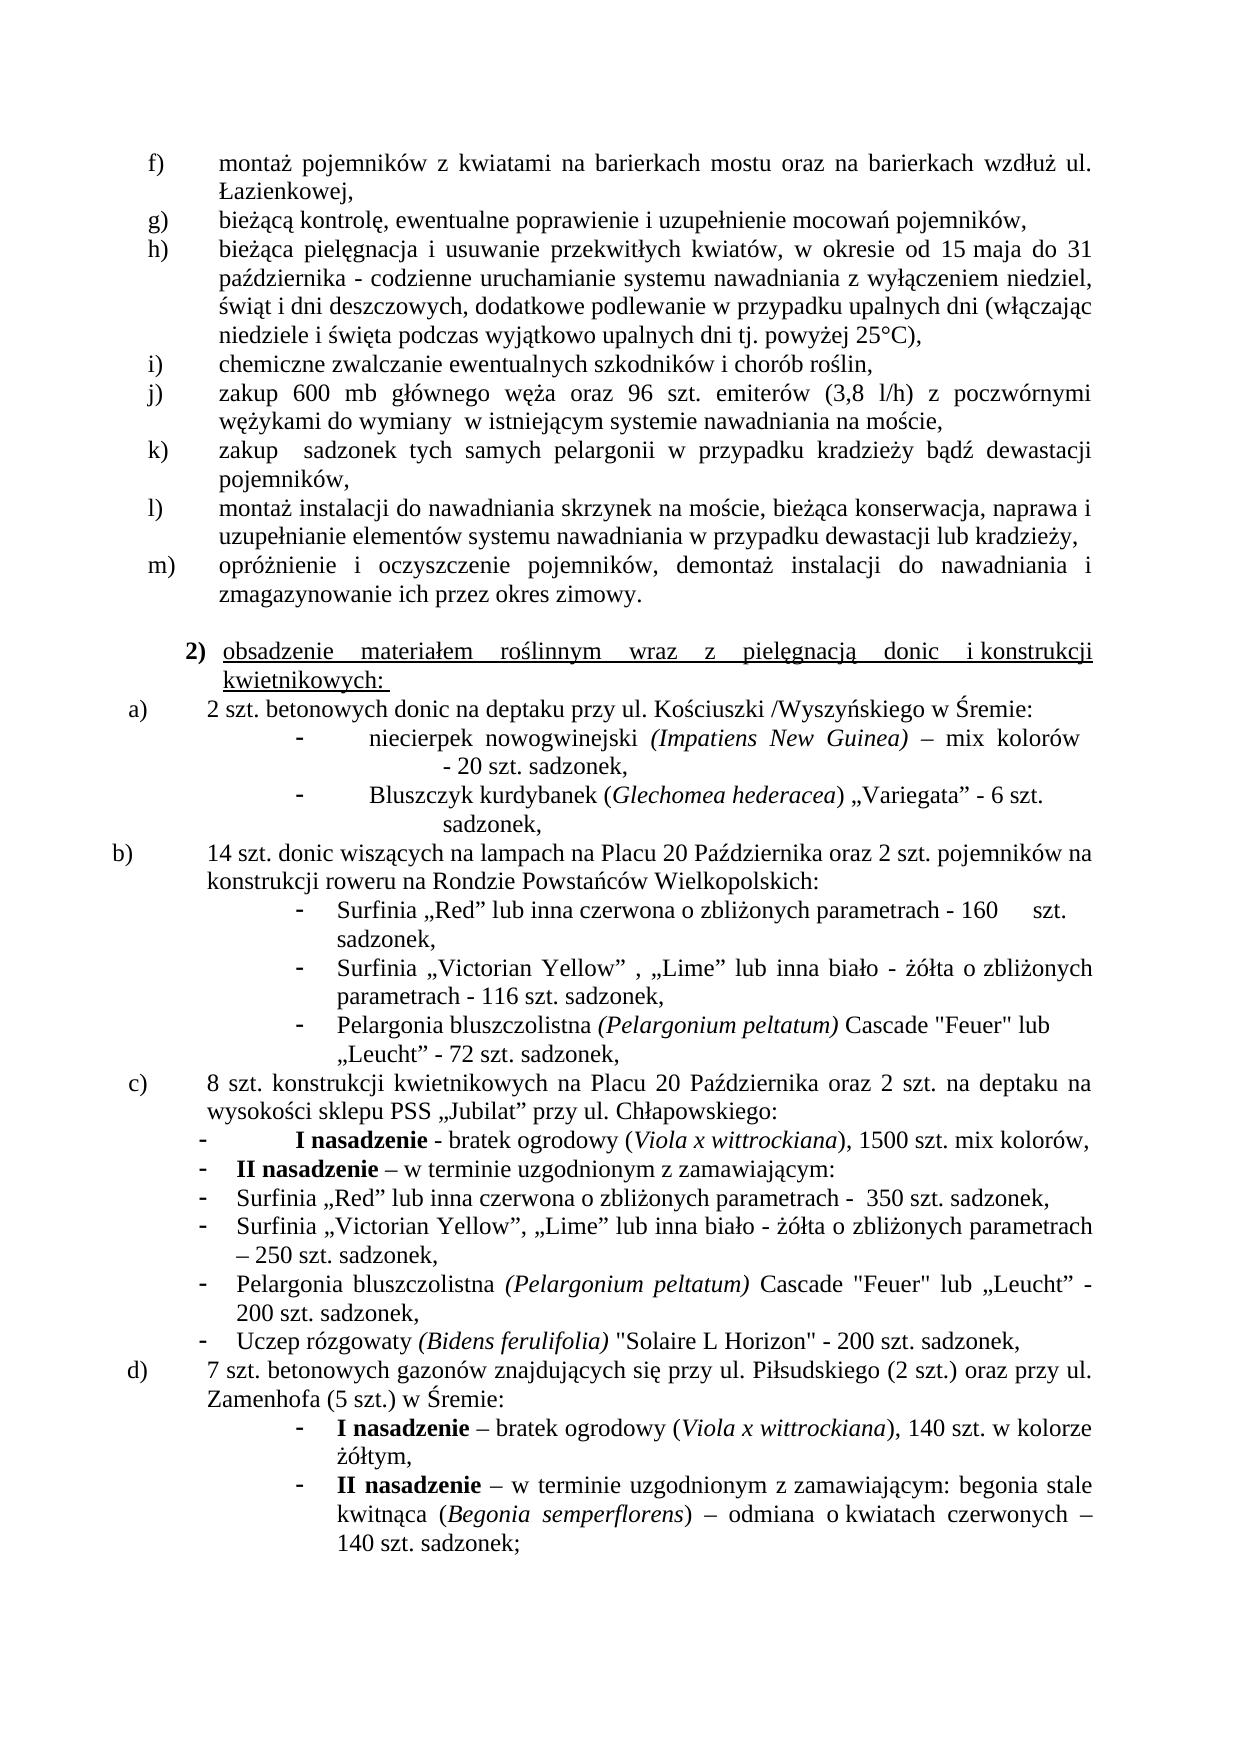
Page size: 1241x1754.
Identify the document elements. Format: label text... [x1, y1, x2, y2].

list Uczep rózgowaty (Bidens ferulifolia) "Solaire L Horizon" - 200 szt. sadzonek, [199, 1326, 1093, 1355]
list Pelargonia bluszczolistna (Pelargonium peltatum) Cascade "Feuer" lub „Leucht” - 72 szt. sadzonek, [295, 1010, 1093, 1068]
list 2 szt. betonowych donic na deptaku przy ul. Kościuszki /Wyszyńskiego w Śremie: [148, 694, 1093, 723]
list 7 szt. betonowych gazonów znajdujących się przy ul. Piłsudskiego (2 szt.) oraz przy ul. Zamenhofa (5 szt.) w Śremie: [148, 1355, 1093, 1413]
list 8 szt. konstrukcji kwietnikowych na Placu 20 Października oraz 2 szt. na deptaku na wysokości sklepu PSS „Jubilat” przy ul. Chłapowskiego: [148, 1068, 1093, 1125]
list I nasadzenie - bratek ogrodowy (Viola x wittrockiana), 1500 szt. mix kolorów, [199, 1125, 1093, 1154]
list montaż pojemników z kwiatami na barierkach mostu oraz na barierkach wzdłuż ul. Łazienkowej, [148, 148, 1093, 205]
list Surfinia „Red” lub inna czerwona o zbliżonych parametrach - 160 szt. sadzonek, [295, 895, 1093, 953]
list I nasadzenie – bratek ogrodowy (Viola x wittrockiana), 140 szt. w kolorze żółtym, [295, 1413, 1093, 1470]
list Surfinia „Victorian Yellow”, „Lime” lub inna biało - żółta o zbliżonych parametrach – 250 szt. sadzonek, [199, 1211, 1093, 1269]
list zakup 600 mb głównego węża oraz 96 szt. emiterów (3,8 l/h) z poczwórnymi wężykami do wymiany w istniejącym systemie nawadniania na moście, [148, 378, 1093, 435]
list bieżąca pielęgnacja i usuwanie przekwitłych kwiatów, w okresie od 15 maja do 31 października - codzienne uruchamianie systemu nawadniania z wyłączeniem niedziel, świąt i dni deszczowych, dodatkowe podlewanie w przypadku upalnych dni (włączając niedziele i święta podczas wyjątkowo upalnych dni tj. powyżej 25°C), [148, 234, 1093, 349]
list II nasadzenie – w terminie uzgodnionym z zamawiającym: [199, 1154, 1093, 1183]
list Surfinia „Victorian Yellow” , „Lime” lub inna biało - żółta o zbliżonych parametrach - 116 szt. sadzonek, [295, 953, 1093, 1010]
list opróżnienie i oczyszczenie pojemników, demontaż instalacji do nawadniania i zmagazynowanie ich przez okres zimowy. [148, 550, 1093, 608]
list 14 szt. donic wiszących na lampach na Placu 20 Października oraz 2 szt. pojemników na konstrukcji roweru na Rondzie Powstańców Wielkopolskich: [133, 838, 1093, 895]
list Bluszczyk kurdybanek (Glechomea hederacea) „Variegata” - 6 szt. sadzonek, [295, 780, 1093, 838]
list bieżącą kontrolę, ewentualne poprawienie i uzupełnienie mocowań pojemników, [148, 205, 1093, 234]
list II nasadzenie – w terminie uzgodnionym z zamawiającym: begonia stale kwitnąca (Begonia semperflorens) – odmiana o kwiatach czerwonych – 140 szt. sadzonek; [295, 1470, 1093, 1556]
list montaż instalacji do nawadniania skrzynek na moście, bieżąca konserwacja, naprawa i uzupełnianie elementów systemu nawadniania w przypadku dewastacji lub kradzieży, [148, 493, 1093, 550]
list zakup sadzonek tych samych pelargonii w przypadku kradzieży bądź dewastacji pojemników, [148, 435, 1093, 493]
list Surfinia „Red” lub inna czerwona o zbliżonych parametrach - 350 szt. sadzonek, [199, 1183, 1093, 1211]
list obsadzenie materiałem roślinnym wraz z pielęgnacją donic i konstrukcji kwietnikowych: [185, 636, 1093, 694]
list Pelargonia bluszczolistna (Pelargonium peltatum) Cascade "Feuer" lub „Leucht” - 200 szt. sadzonek, [199, 1269, 1093, 1326]
list chemiczne zwalczanie ewentualnych szkodników i chorób roślin, [148, 349, 1093, 378]
list niecierpek nowogwinejski (Impatiens New Guinea) – mix kolorów - 20 szt. sadzonek, [295, 723, 1093, 780]
